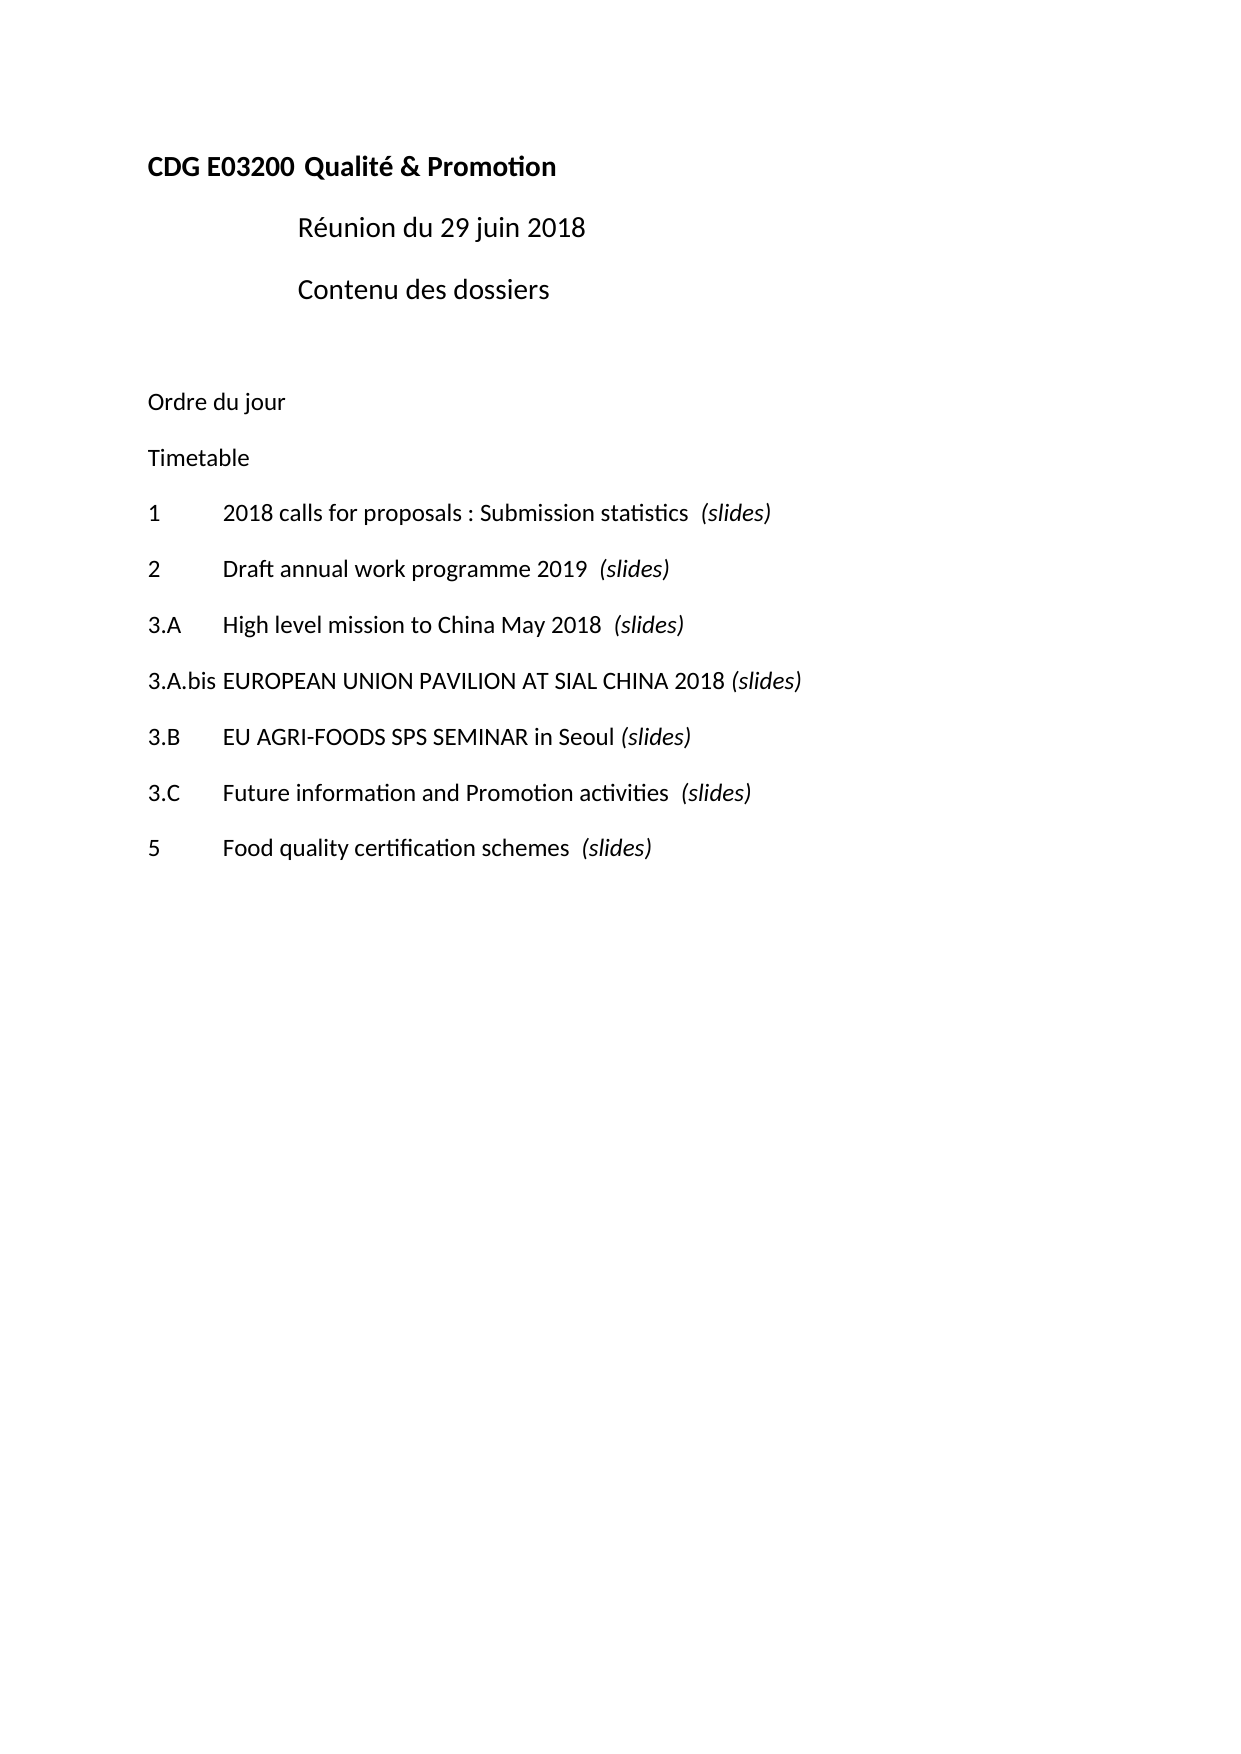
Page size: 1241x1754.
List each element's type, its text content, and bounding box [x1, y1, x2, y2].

text Timetable [148, 442, 1093, 472]
text Contenu des dossiers [223, 271, 1093, 307]
text 3.A High level mission to China May 2018 (slides) [148, 609, 1093, 640]
text 3.B EU AGRI-FOODS SPS SEMINAR in Seoul (slides) [148, 721, 1093, 751]
text 5 Food quality certification schemes (slides) [148, 833, 1093, 863]
text 3.A.bis EUROPEAN UNION PAVILION AT SIAL CHINA 2018 (slides) [148, 665, 1093, 696]
text 2 Draft annual work programme 2019 (slides) [148, 553, 1093, 584]
text CDG E03200 Qualité & Promotion [148, 148, 1093, 183]
text Ordre du jour [148, 386, 1093, 416]
text 3.C Future information and Promotion activities (slides) [148, 777, 1093, 807]
text 1 2018 calls for proposals : Submission statistics (slides) [148, 498, 1093, 528]
text Réunion du 29 juin 2018 [223, 209, 1093, 245]
